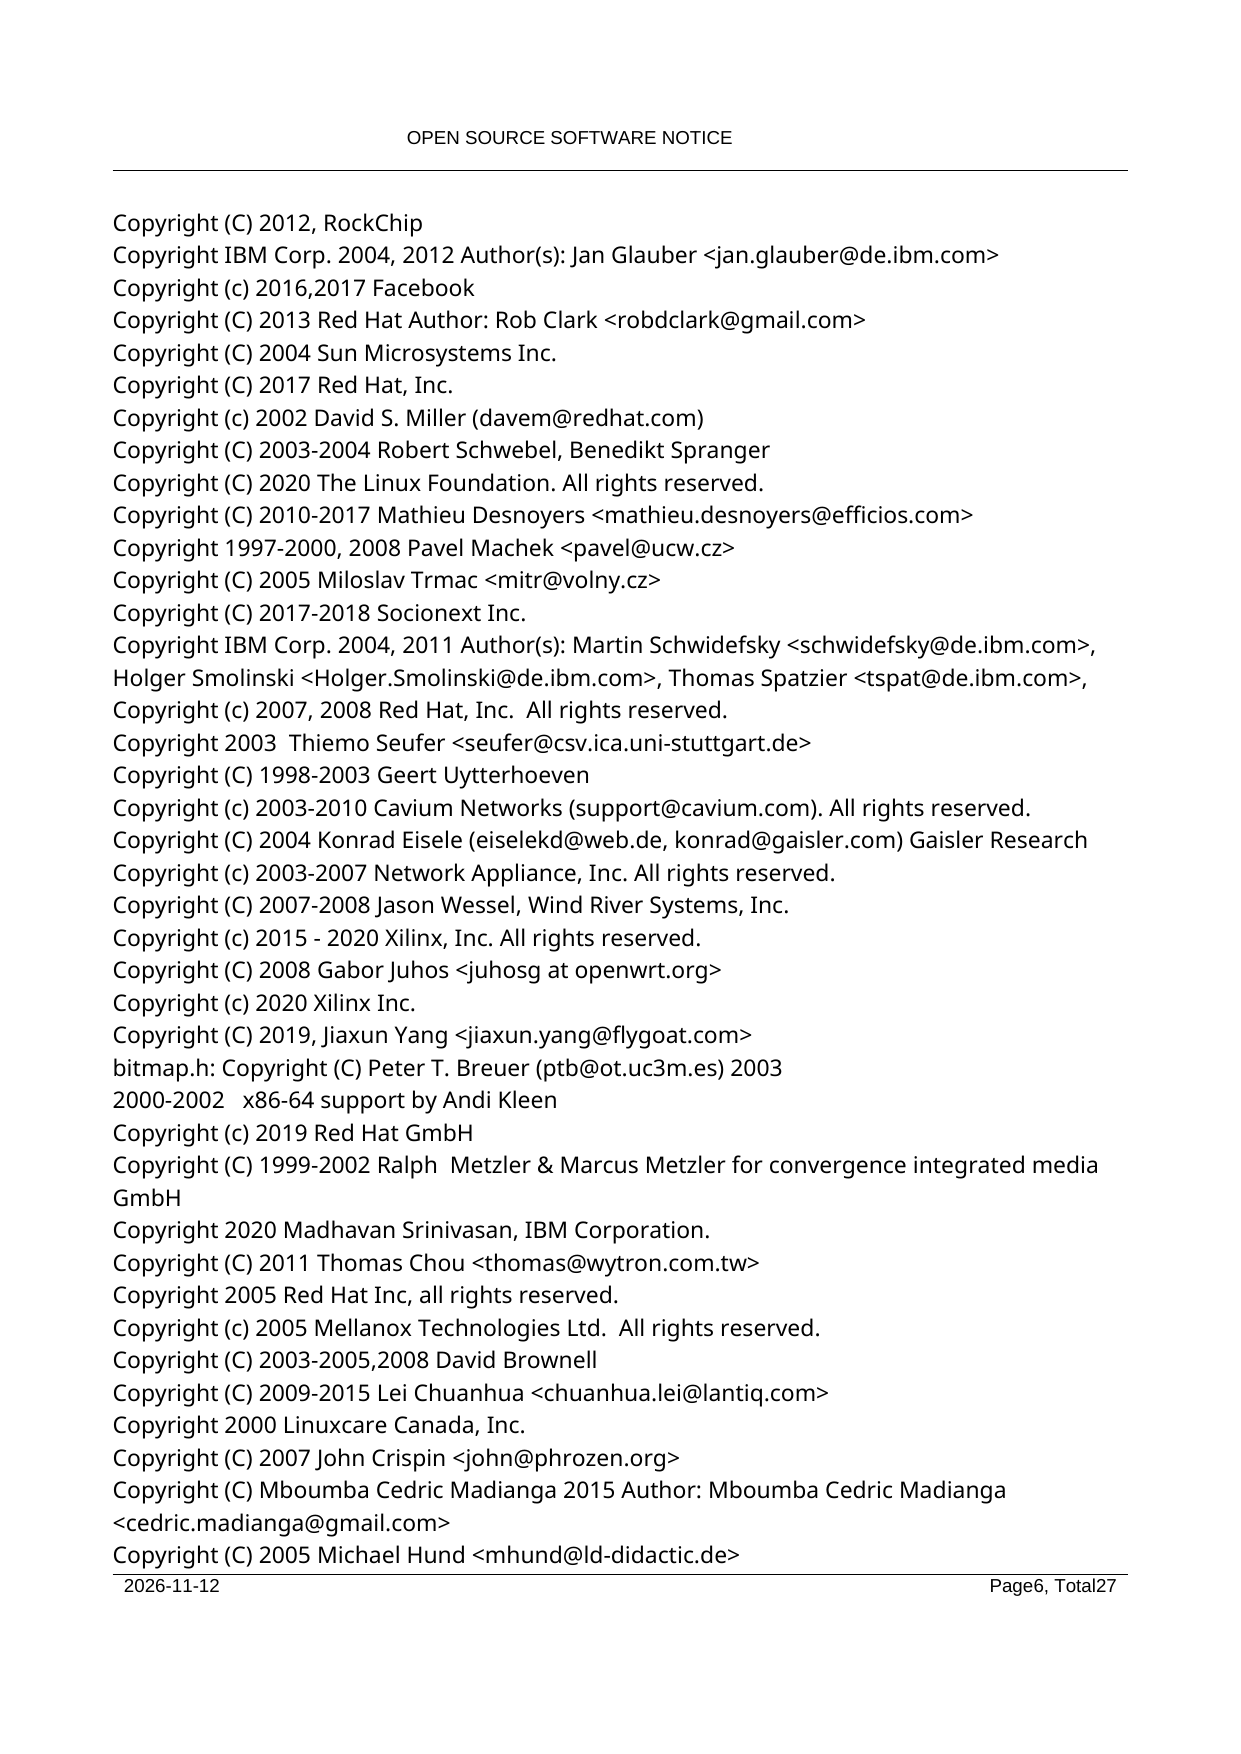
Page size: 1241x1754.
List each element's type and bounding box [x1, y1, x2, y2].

text [112, 206, 1128, 1571]
